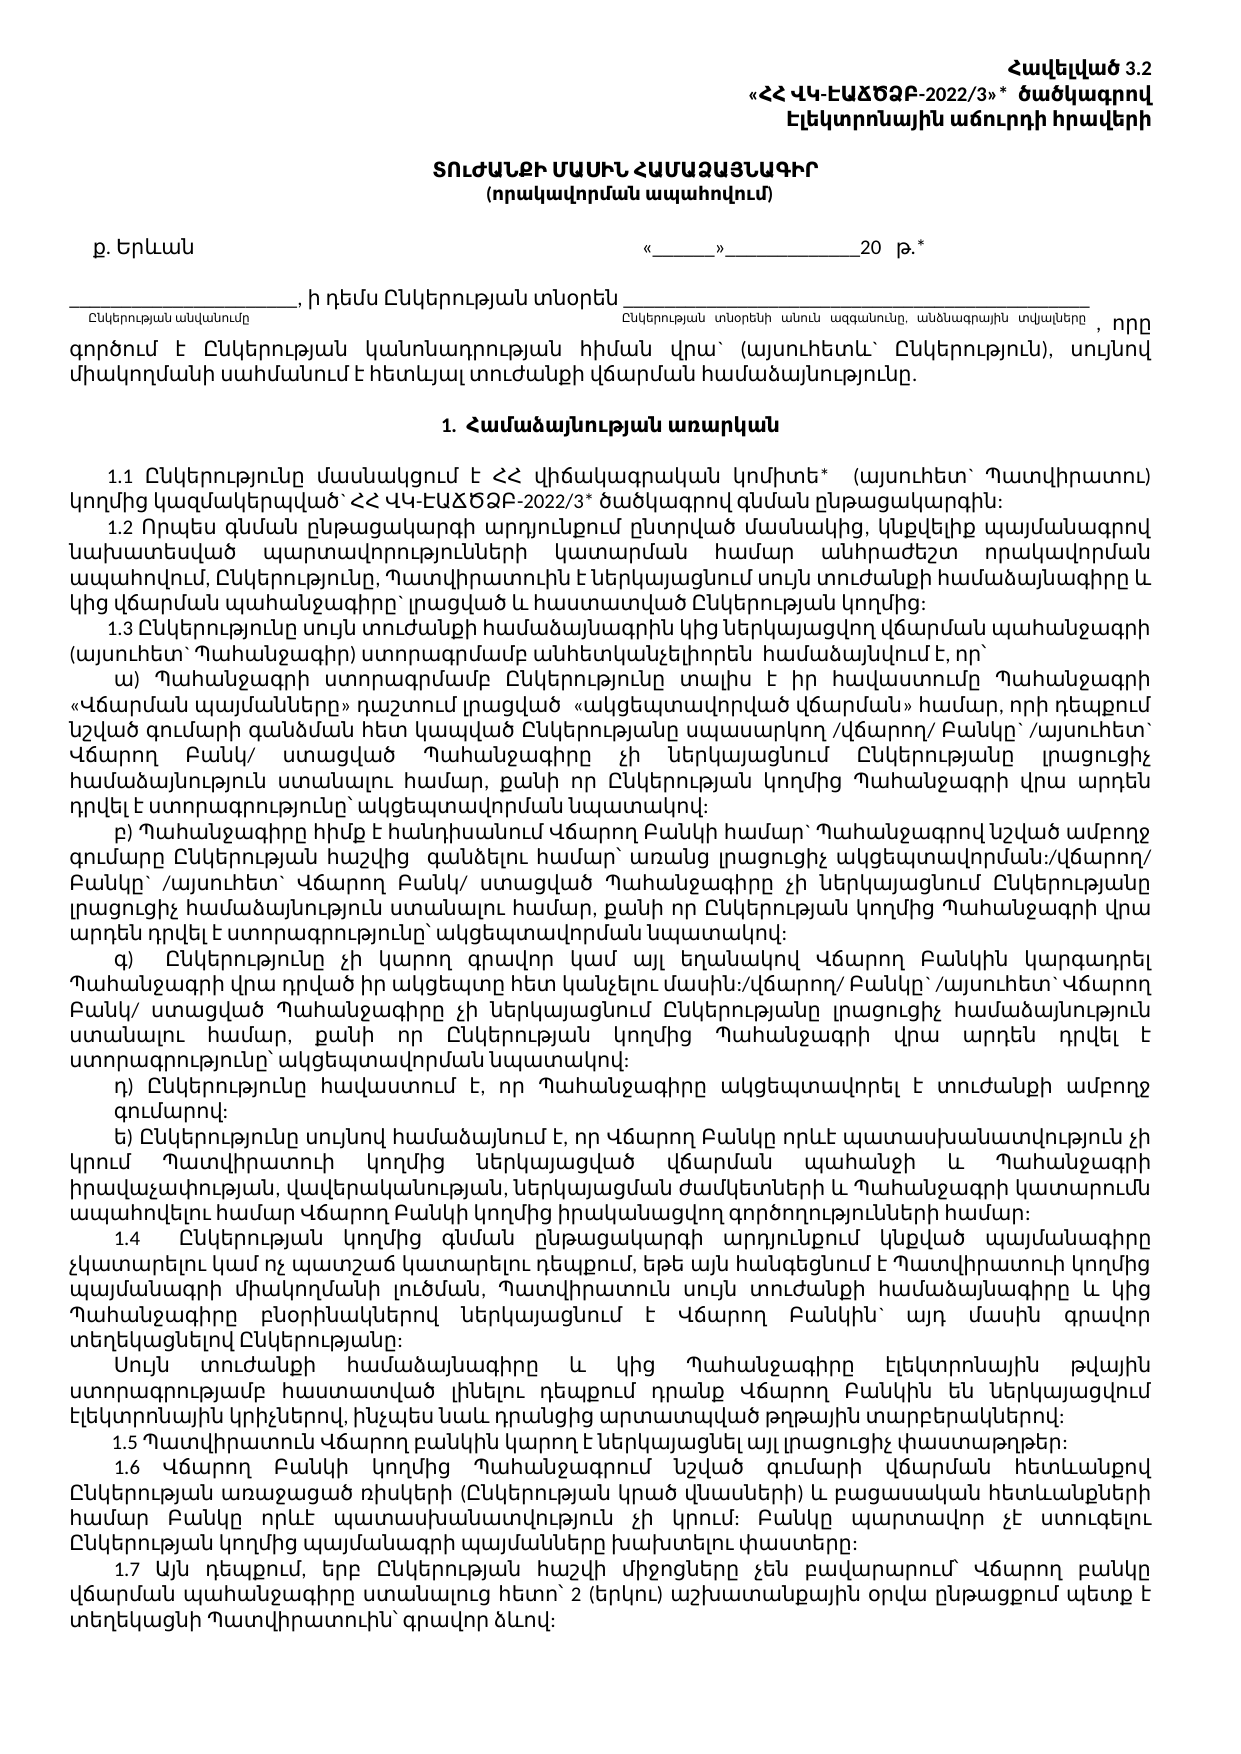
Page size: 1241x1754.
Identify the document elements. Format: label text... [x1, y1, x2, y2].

text 1.3 Ընկերությունը սույն տուժանքի համաձայնագրին կից ներկայացվող վճարման պահանջագրի (այսուհետ` Պահանջագիր) ստորագրմամբ անհետկանչելիորեն համաձայնվում է, որ՝ [69, 616, 1152, 666]
text ա) Պահանջագրի ստորագրմամբ Ընկերությունը տալիս է իր հավաստումը Պահանջագրի «Վճարման պայմանները» դաշտում լրացված «ակցեպտավորված վճարման» համար, որի դեպքում նշված գումարի գանձման հետ կապված Ընկերությանը սպասարկող /վճարող/ Բանկը` /այսուհետ` Վճարող Բանկ/ ստացված Պահանջագիրը չի ներկայացնում Ընկերությանը լրացուցիչ համաձայնություն ստանալու համար, քանի որ Ընկերության կողմից Պահանջագրի վրա արդեն դրվել է ստորագրությունը՝ ակցեպտավորման նպատակով: [69, 666, 1152, 819]
text դ) Ընկերությունը հավաստում է, որ Պահանջագիրը ակցեպտավորել է տուժանքի ամբողջ գումարով: [113, 1073, 1152, 1124]
text գ) Ընկերությունը չի կարող գրավոր կամ այլ եղանակով Վճարող Բանկին կարգադրել Պահանջագրի վրա դրված իր ակցեպտը հետ կանչելու մասին:/վճարող/ Բանկը` /այսուհետ` Վճարող Բանկ/ ստացված Պահանջագիրը չի ներկայացնում Ընկերությանը լրացուցիչ համաձայնություն ստանալու համար, քանի որ Ընկերության կողմից Պահանջագրի վրա արդեն դրվել է ստորագրությունը՝ ակցեպտավորման նպատակով: [69, 946, 1152, 1073]
text 1.4 Ընկերության կողմից գնման ընթացակարգի արդյունքում կնքված պայմանագիրը չկատարելու կամ ոչ պատշաճ կատարելու դեպքում, եթե այն հանգեցնում է Պատվիրատուի կողմից պայմանագրի միակողմանի լուծման, Պատվիրատուն սույն տուժանքի համաձայնագիրը և կից Պահանջագիրը բնօրինակներով ներկայացնում է Վճարող Բանկին` այդ մասին գրավոր տեղեկացնելով Ընկերությանը: [69, 1226, 1152, 1353]
text բ) Պահանջագիրը հիմք է հանդիսանում Վճարող Բանկի համար` Պահանջագրով նշված ամբողջ գումարը Ընկերության հաշվից գանձելու համար՝ առանց լրացուցիչ ակցեպտավորման:/վճարող/ Բանկը` /այսուհետ` Վճարող Բանկ/ ստացված Պահանջագիրը չի ներկայացնում Ընկերությանը լրացուցիչ համաձայնություն ստանալու համար, քանի որ Ընկերության կողմից Պահանջագրի վրա արդեն դրվել է ստորագրությունը՝ ակցեպտավորման նպատակով: [69, 819, 1152, 946]
text 1.2 Որպես գնման ընթացակարգի արդյունքում ընտրված մասնակից, կնքվելիք պայմանագրով նախատեսված պարտավորությունների կատարման համար անհրաժեշտ որակավորման ապահովում, Ընկերությունը, Պատվիրատուին է ներկայացնում սույն տուժանքի համաձայնագիրը և կից վճարման պահանջագիրը` լրացված և հաստատված Ընկերության կողմից: [69, 514, 1152, 616]
text ՏՈւԺԱՆՔԻ ՄԱՍԻՆ ՀԱՄԱՁԱՅՆԱԳԻՐ [69, 157, 1152, 183]
text Ընկերության անվանումը Ընկերության տնօրենի անուն ազգանունը, անձնագրային տվյալները , որը գործում է Ընկերության կանոնադրության հիման վրա` (այսուհետև` Ընկերություն), սույնով միակողմանի սահմանում է հետևյալ տուժանքի վճարման համաձայնությունը. [69, 311, 1152, 387]
text 1.1 Ընկերությունը մասնակցում է ՀՀ վիճակագրական կոմիտե* (այսուհետ` Պատվիրատու) կողմից կազմակերպված` ՀՀ ՎԿ-ԷԱՃԾՁԲ-2022/3* ծածկագրով գնման ընթացակարգին: [69, 463, 1152, 514]
text Սույն տուժանքի համաձայնագիրը և կից Պահանջագիրը էլեկտրոնային թվային ստորագրությամբ հաստատված լինելու դեպքում դրանք Վճարող Բանկին են ներկայացվում էլեկտրոնային կրիչներով, ինչպես նաև դրանցից արտատպված թղթային տարբերակներով: [69, 1353, 1152, 1429]
text 1.7 Այն դեպքում, երբ Ընկերության հաշվի միջոցները չեն բավարարում՝ Վճարող բանկը վճարման պահանջագիրը ստանալուց հետո՝ 2 (երկու) աշխատանքային օրվա ընթացքում պետք է տեղեկացնի Պատվիրատուին՝ գրավոր ձևով: [69, 1556, 1152, 1632]
text ե) Ընկերությունը սույնով համաձայնում է, որ Վճարող Բանկը որևէ պատասխանատվություն չի կրում Պատվիրատուի կողմից ներկայացված վճարման պահանջի և Պահանջագրի իրավաչափության, վավերականության, ներկայացման ժամկետների և Պահանջագրի կատարումն ապահովելու համար Վճարող Բանկի կողմից իրականացվող գործողությունների համար: [69, 1124, 1152, 1226]
text 1.6 Վճարող Բանկի կողմից Պահանջագրում նշված գումարի վճարման հետևանքով Ընկերության առաջացած ռիսկերի (Ընկերության կրած վնասների) և բացասական հետևանքների համար Բանկը որևէ պատասխանատվություն չի կրում: Բանկը պարտավոր չէ ստուգելու Ընկերության կողմից պայմանագրի պայմանները խախտելու փաստերը: [69, 1454, 1152, 1556]
text ______________________, ի դեմս Ընկերության տնօրեն _____________________________________________ [69, 285, 1152, 311]
text Էլեկտրոնային աճուրդի հրավերի [69, 106, 1152, 132]
text 1.5 Պատվիրատուն Վճարող բանկին կարող է ներկայացնել այլ լրացուցիչ փաստաթղթեր: [69, 1429, 1152, 1454]
text 1. Համաձայնության առարկան [69, 412, 1152, 438]
text (որակավորման ապահովում) [69, 183, 1152, 206]
text ք. Երևան «______»_____________20 թ.* [69, 234, 1152, 260]
text «ՀՀ ՎԿ-ԷԱՃԾՁԲ-2022/3»* ծածկագրով [69, 81, 1152, 106]
text Հավելված 3.2 [69, 56, 1152, 81]
